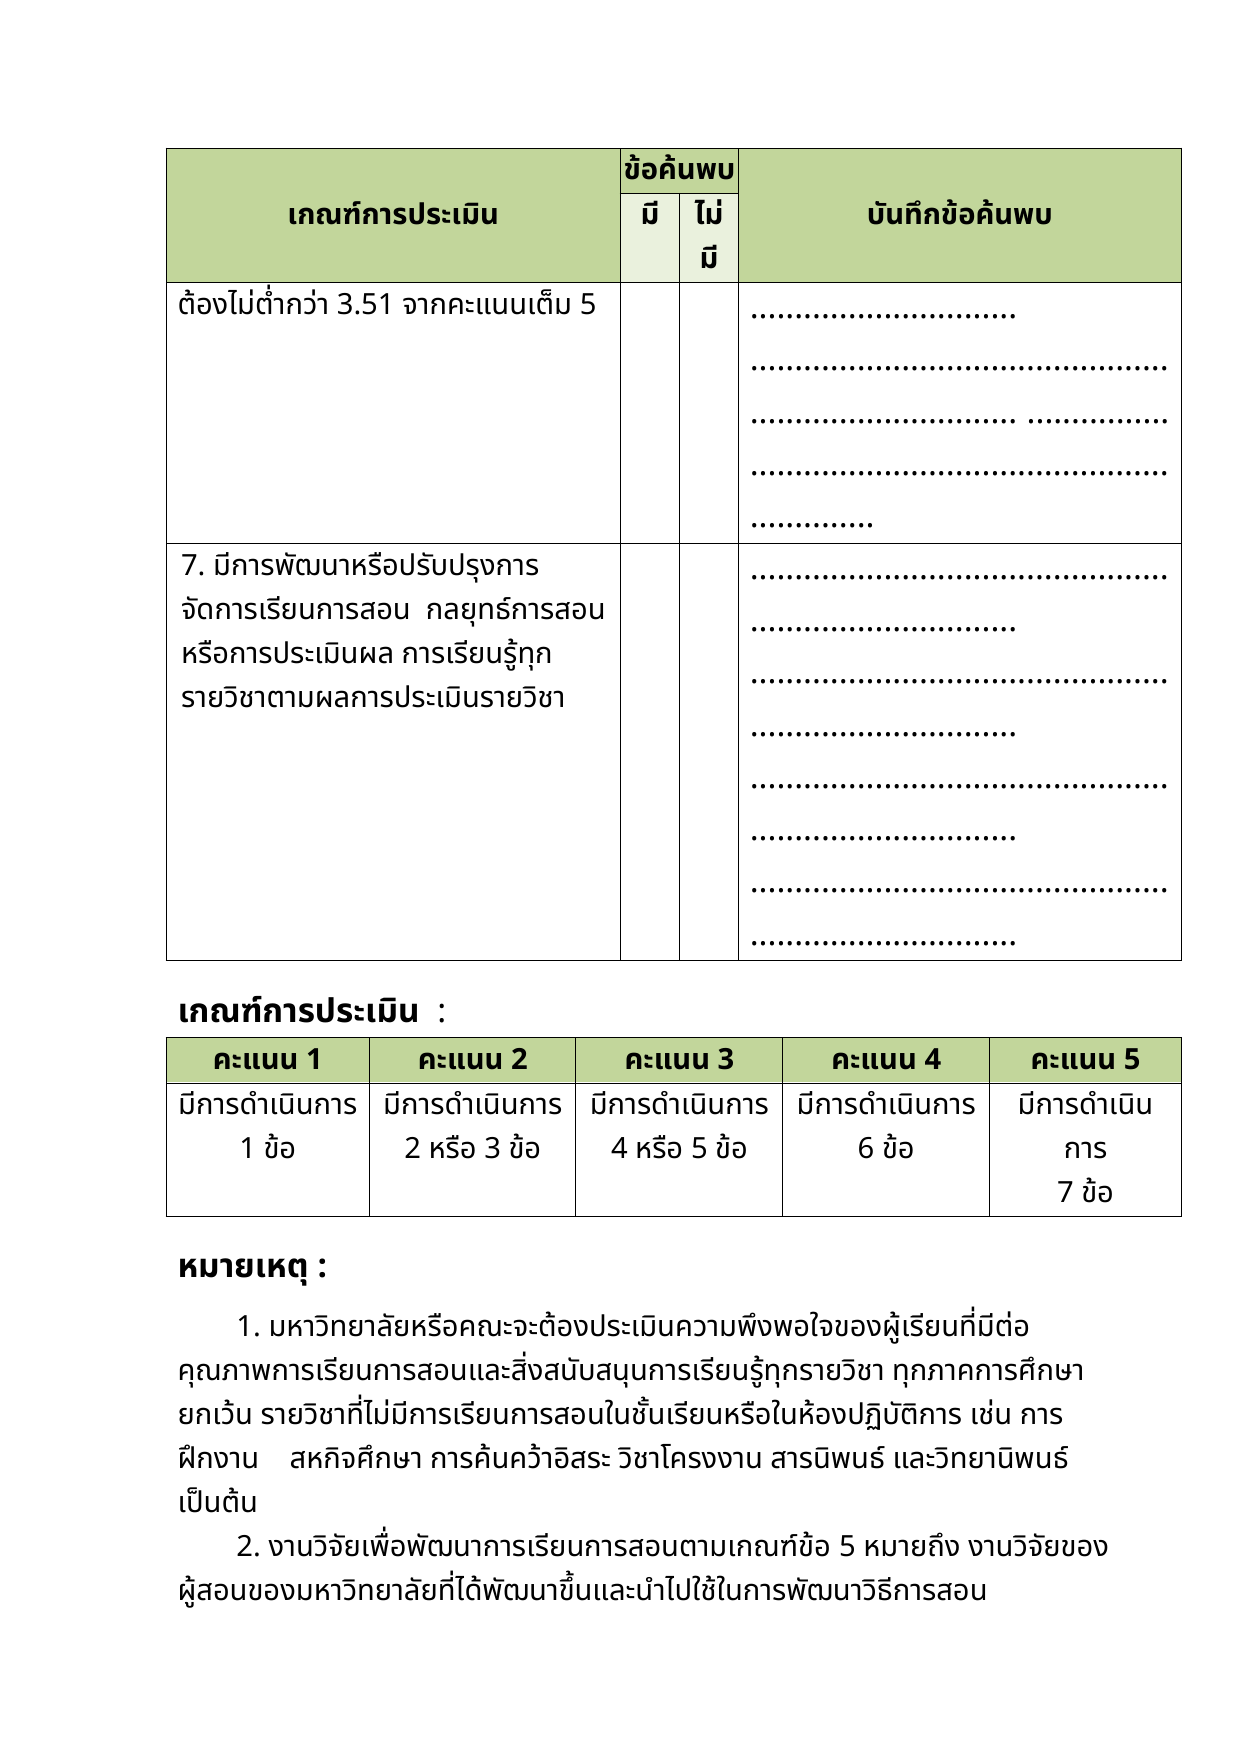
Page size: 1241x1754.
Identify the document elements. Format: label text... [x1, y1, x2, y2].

table_header เกณฑ์การประเมิน [167, 149, 620, 282]
table_cell มี [621, 194, 679, 282]
table_cell มีการดำเนินการ 1 ข้อ [167, 1084, 369, 1216]
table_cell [739, 283, 1181, 543]
table_cell [680, 544, 738, 960]
text 1. มหาวิทยาลัยหรือคณะจะต้องประเมินความพึงพอใจของผู้เรียนที่มีต่อคุณภาพการเรียนการสอนและสิ่งสนับสนุนการเรียนรู้ทุกรายวิชา ทุกภาคการศึกษา ยกเว้น รายวิชาที่ไม่มีการเรียนการสอนในชั้นเรียนหรือในห้องปฏิบัติการ เช่น การฝึกงาน สหกิจศึกษา การค้นคว้าอิสระ วิชาโครงงาน สารนิพนธ์ และวิทยานิพนธ์ เป็นต้น [177, 1305, 1122, 1526]
table_header ข้อค้นพบ [621, 149, 738, 193]
table_header คะแนน 4 [783, 1038, 989, 1082]
table_cell [621, 283, 679, 543]
text หมายเหตุ : [177, 1242, 1122, 1292]
table_header คะแนน 2 [370, 1038, 575, 1082]
table_cell ไม่มี [680, 194, 738, 282]
table_cell มีการดำเนินการ 6 ข้อ [783, 1084, 989, 1216]
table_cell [167, 283, 620, 543]
table_cell 7. มีการพัฒนาหรือปรับปรุงการจัดการเรียนการสอน กลยุทธ์การสอน หรือการประเมินผล การเรียนรู้ทุกรายวิชาตามผลการประเมินรายวิชา [167, 544, 620, 960]
table_header คะแนน 3 [576, 1038, 782, 1082]
table_cell [621, 544, 679, 960]
text 2. งานวิจัยเพื่อพัฒนาการเรียนการสอนตามเกณฑ์ข้อ 5 หมายถึง งานวิจัยของผู้สอนของมหาวิทยาลัยที่ได้พัฒนาขึ้นและนำไปใช้ในการพัฒนาวิธีการสอน [177, 1526, 1122, 1614]
text เกณฑ์การประเมิน : [177, 986, 1122, 1037]
table_cell [680, 283, 738, 543]
table_header คะแนน 5 [990, 1038, 1181, 1082]
table_cell มีการดำเนินการ 4 หรือ 5 ข้อ [576, 1084, 782, 1216]
table_header บันทึกข้อค้นพบ [739, 149, 1181, 282]
table_cell มีการดำเนินการ 7 ข้อ [990, 1084, 1181, 1216]
table_cell มีการดำเนินการ 2 หรือ 3 ข้อ [370, 1084, 575, 1216]
table_header คะแนน 1 [167, 1038, 369, 1082]
table_cell ............................................................................. ............................................................................. ............................................................................. ............................................................................. [739, 544, 1181, 960]
